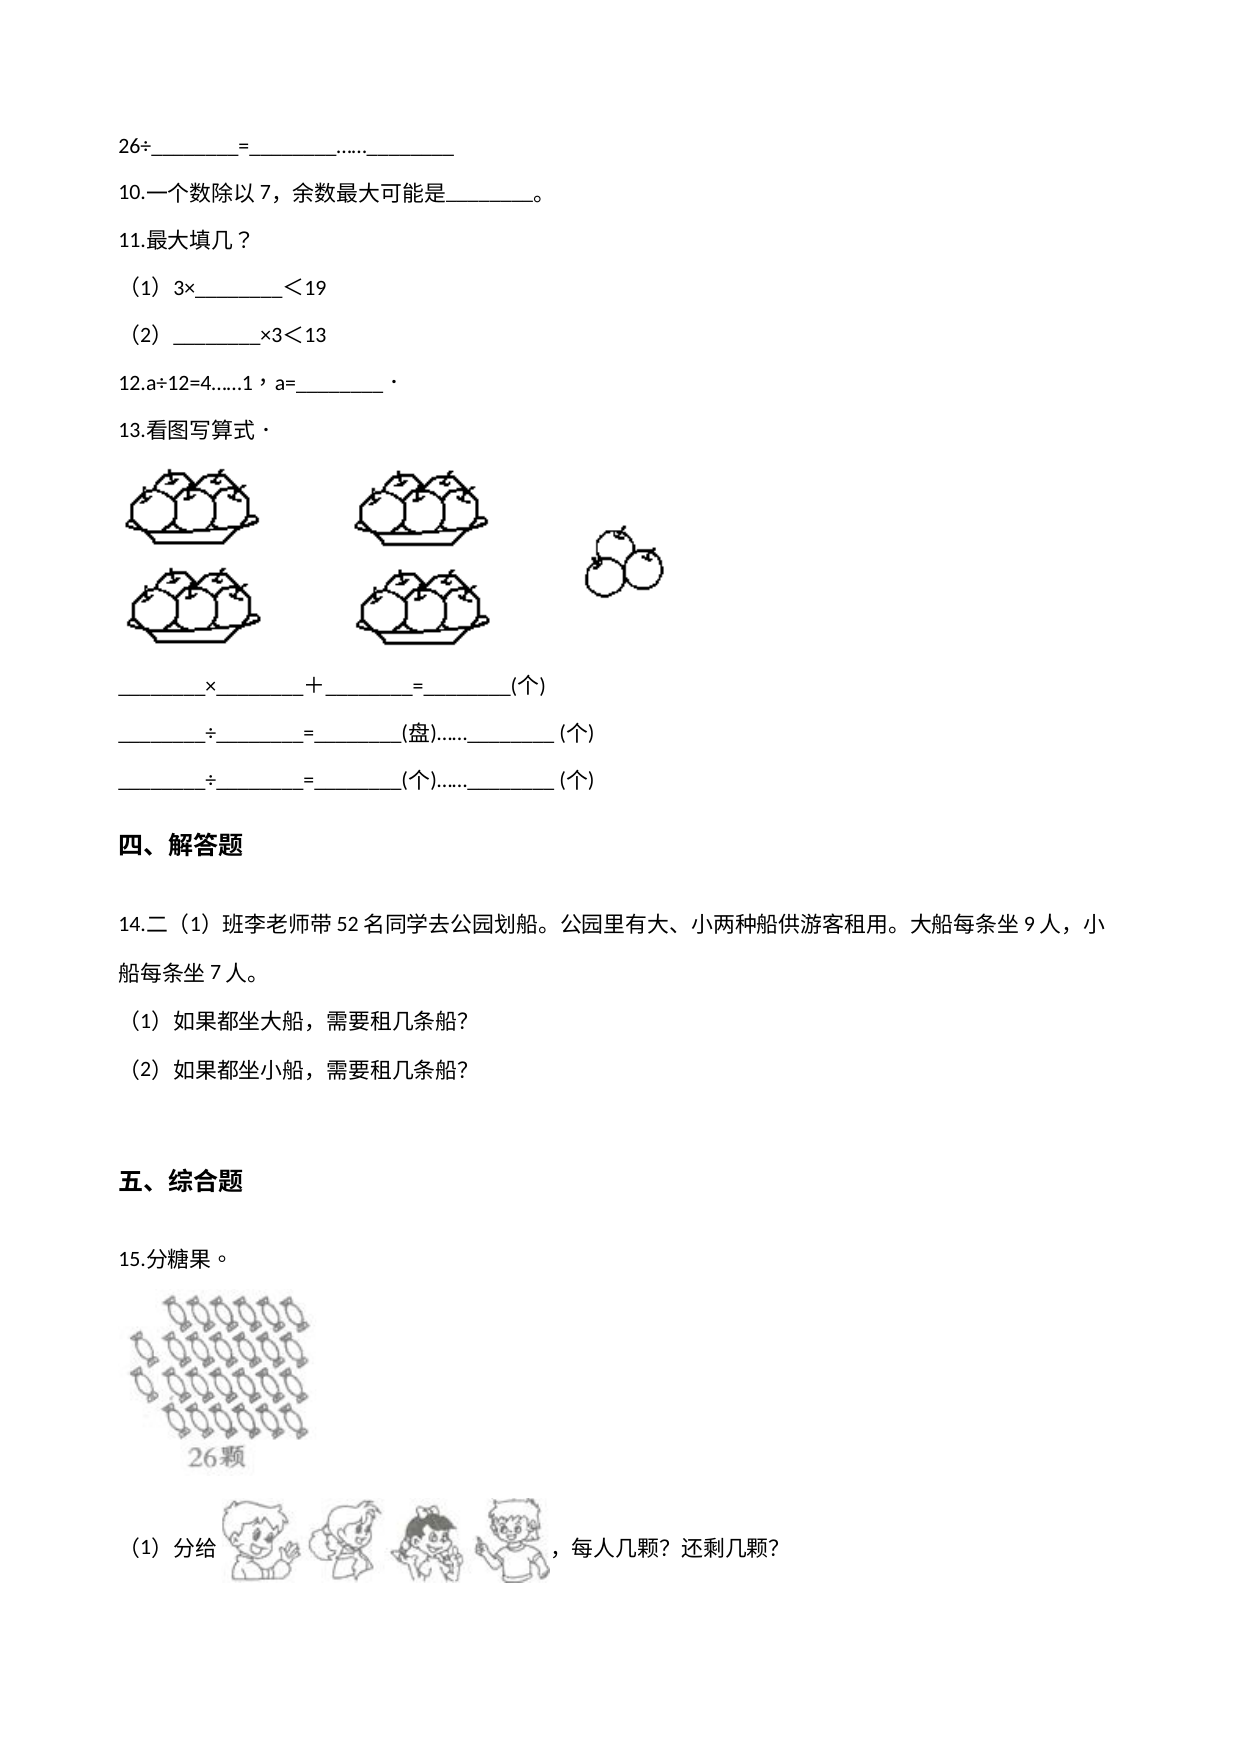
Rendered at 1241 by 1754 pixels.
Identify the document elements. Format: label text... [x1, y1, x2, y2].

text ________÷________=________(个)……________ (个) [118, 764, 1122, 796]
text （2）如果都坐小船，需要租几条船？ [118, 1052, 1122, 1133]
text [118, 129, 1122, 162]
picture [221, 1498, 550, 1583]
text （1）3×________＜19 [118, 271, 1122, 303]
text 13.看图写算式． [118, 413, 1122, 446]
text ________÷________=________(盘)……________ (个) [118, 716, 1122, 749]
picture [118, 1289, 317, 1476]
text 10.一个数除以7，余数最大可能是________。 [118, 175, 1122, 208]
text 五、综合题 [118, 1147, 1122, 1212]
text 11.最大填几？ [118, 224, 1122, 256]
text ________×________＋________=________(个) [118, 669, 1122, 701]
text 四、解答题 [118, 811, 1122, 876]
text 12.a÷12=4……1，a=________． [118, 366, 1122, 398]
picture [118, 460, 667, 653]
text （2）________×3＜13 [118, 318, 1122, 351]
text 14.二（1）班李老师带52名同学去公园划船。公园里有大、小两种船供游客租用。大船每条坐9人，小船每条坐7人。 [118, 907, 1122, 988]
text 15.分糖果。 [118, 1242, 1122, 1275]
text （1）如果都坐大船，需要租几条船？ [118, 1004, 1122, 1036]
